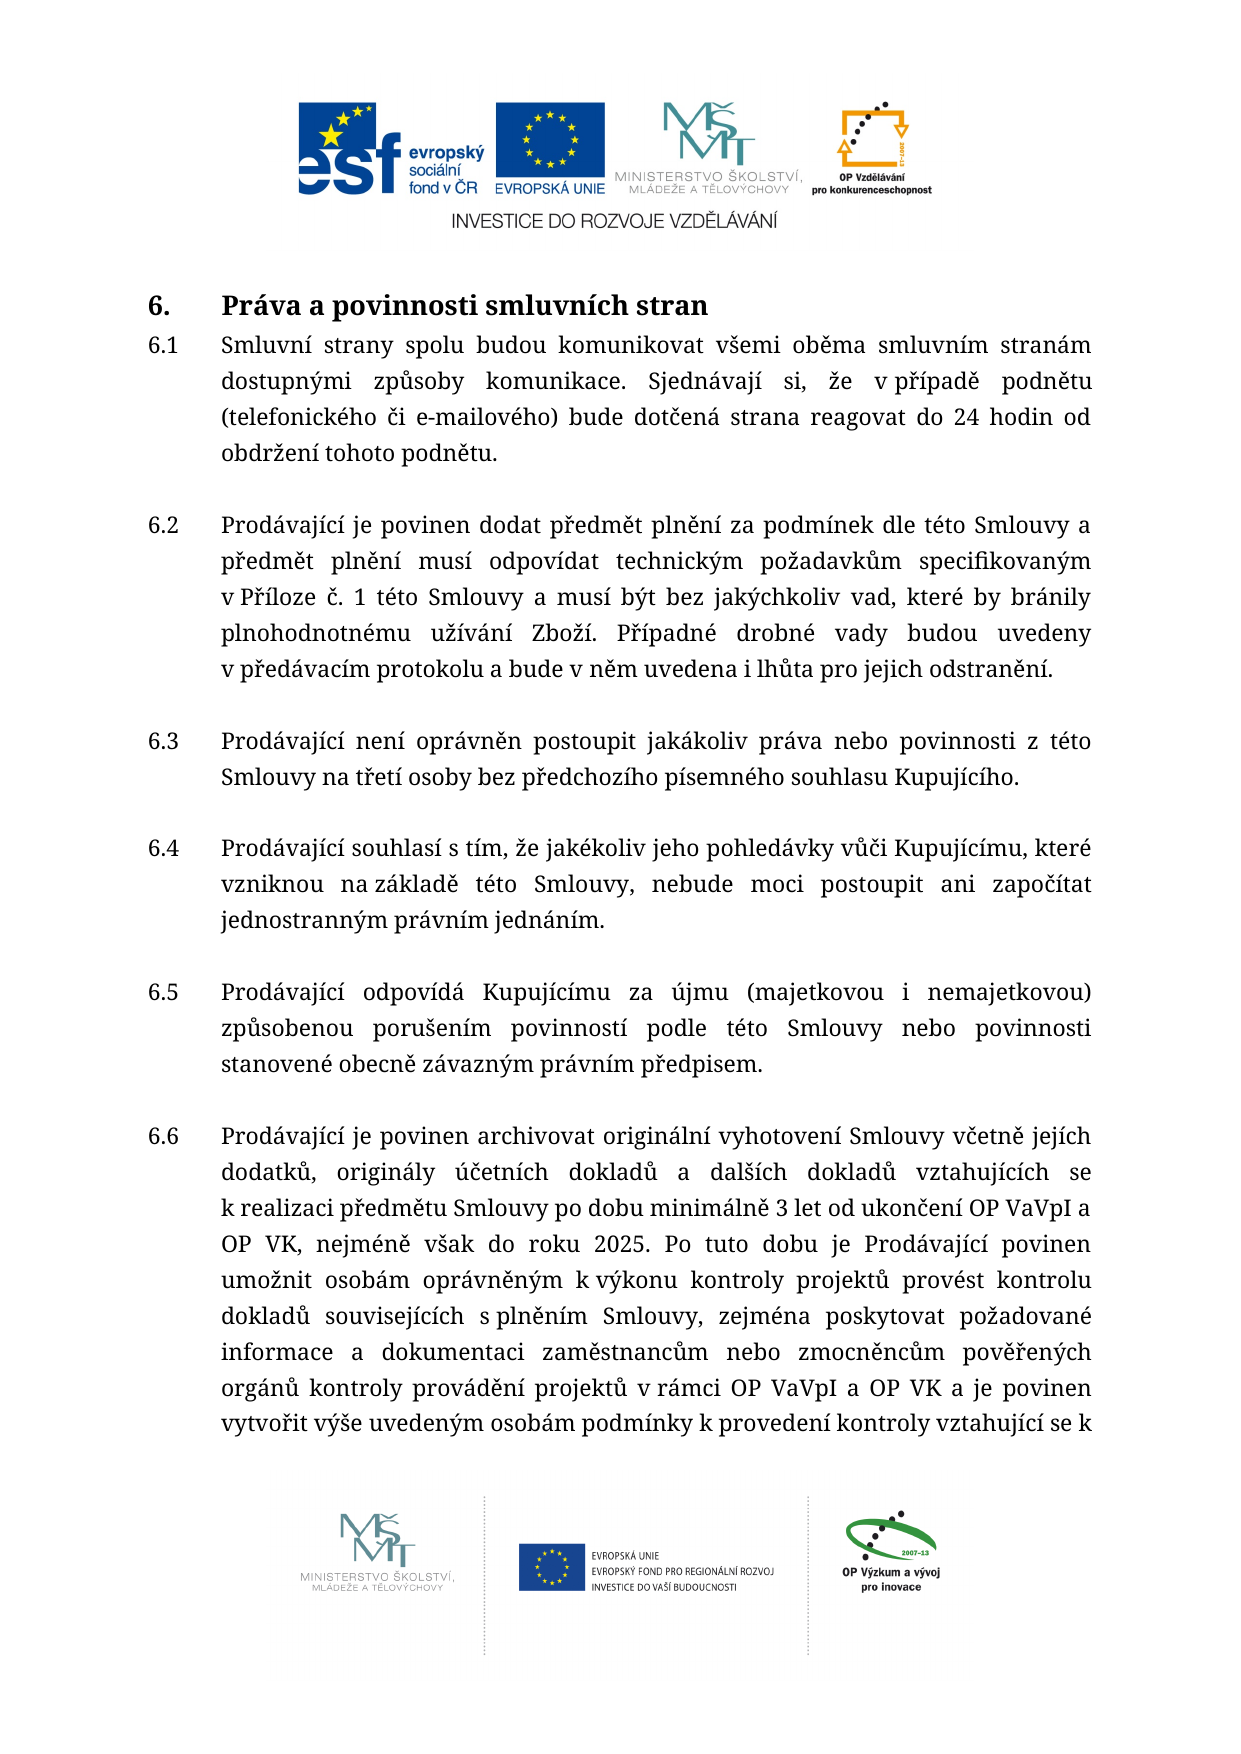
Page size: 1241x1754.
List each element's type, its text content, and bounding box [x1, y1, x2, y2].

picture [265, 73, 975, 251]
text 6.4 Prodávající souhlasí s tím, že jakékoliv jeho pohledávky vůči Kupujícímu, které vzniknou na základě této Smlouvy, nebude moci postoupit ani započítat jednostranným právním jednáním. [148, 832, 1093, 936]
text 6.1 Smluvní strany spolu budou komunikovat všemi oběma smluvním stranám dostupnými způsoby komunikace. Sjednávají si, že v případě podnětu (telefonického či e-mailového) bude dotčená strana reagovat do 24 hodin od obdržení tohoto podnětu. [148, 329, 1093, 468]
text 6.3 Prodávající není oprávněn postoupit jakákoliv práva nebo povinnosti z této Smlouvy na třetí osoby bez předchozího písemného souhlasu Kupujícího. [148, 724, 1093, 792]
text 6.5 Prodávající odpovídá Kupujícímu za újmu (majetkovou i nemajetkovou) způsobenou porušením povinností podle této Smlouvy nebo povinnosti stanovené obecně závazným právním předpisem. [148, 976, 1093, 1079]
text 6. Práva a povinnosti smluvních stran [148, 287, 1093, 324]
picture [265, 1470, 975, 1681]
text 6.2 Prodávající je povinen dodat předmět plnění za podmínek dle této Smlouvy a předmět plnění musí odpovídat technickým požadavkům specifikovaným v Příloze č. 1 této Smlouvy a musí být bez jakýchkoliv vad, které by bránily plnohodnotnému užívání Zboží. Případné drobné vady budou uvedeny v předávacím protokolu a bude v něm uvedena i lhůta pro jejich odstranění. [148, 509, 1093, 684]
